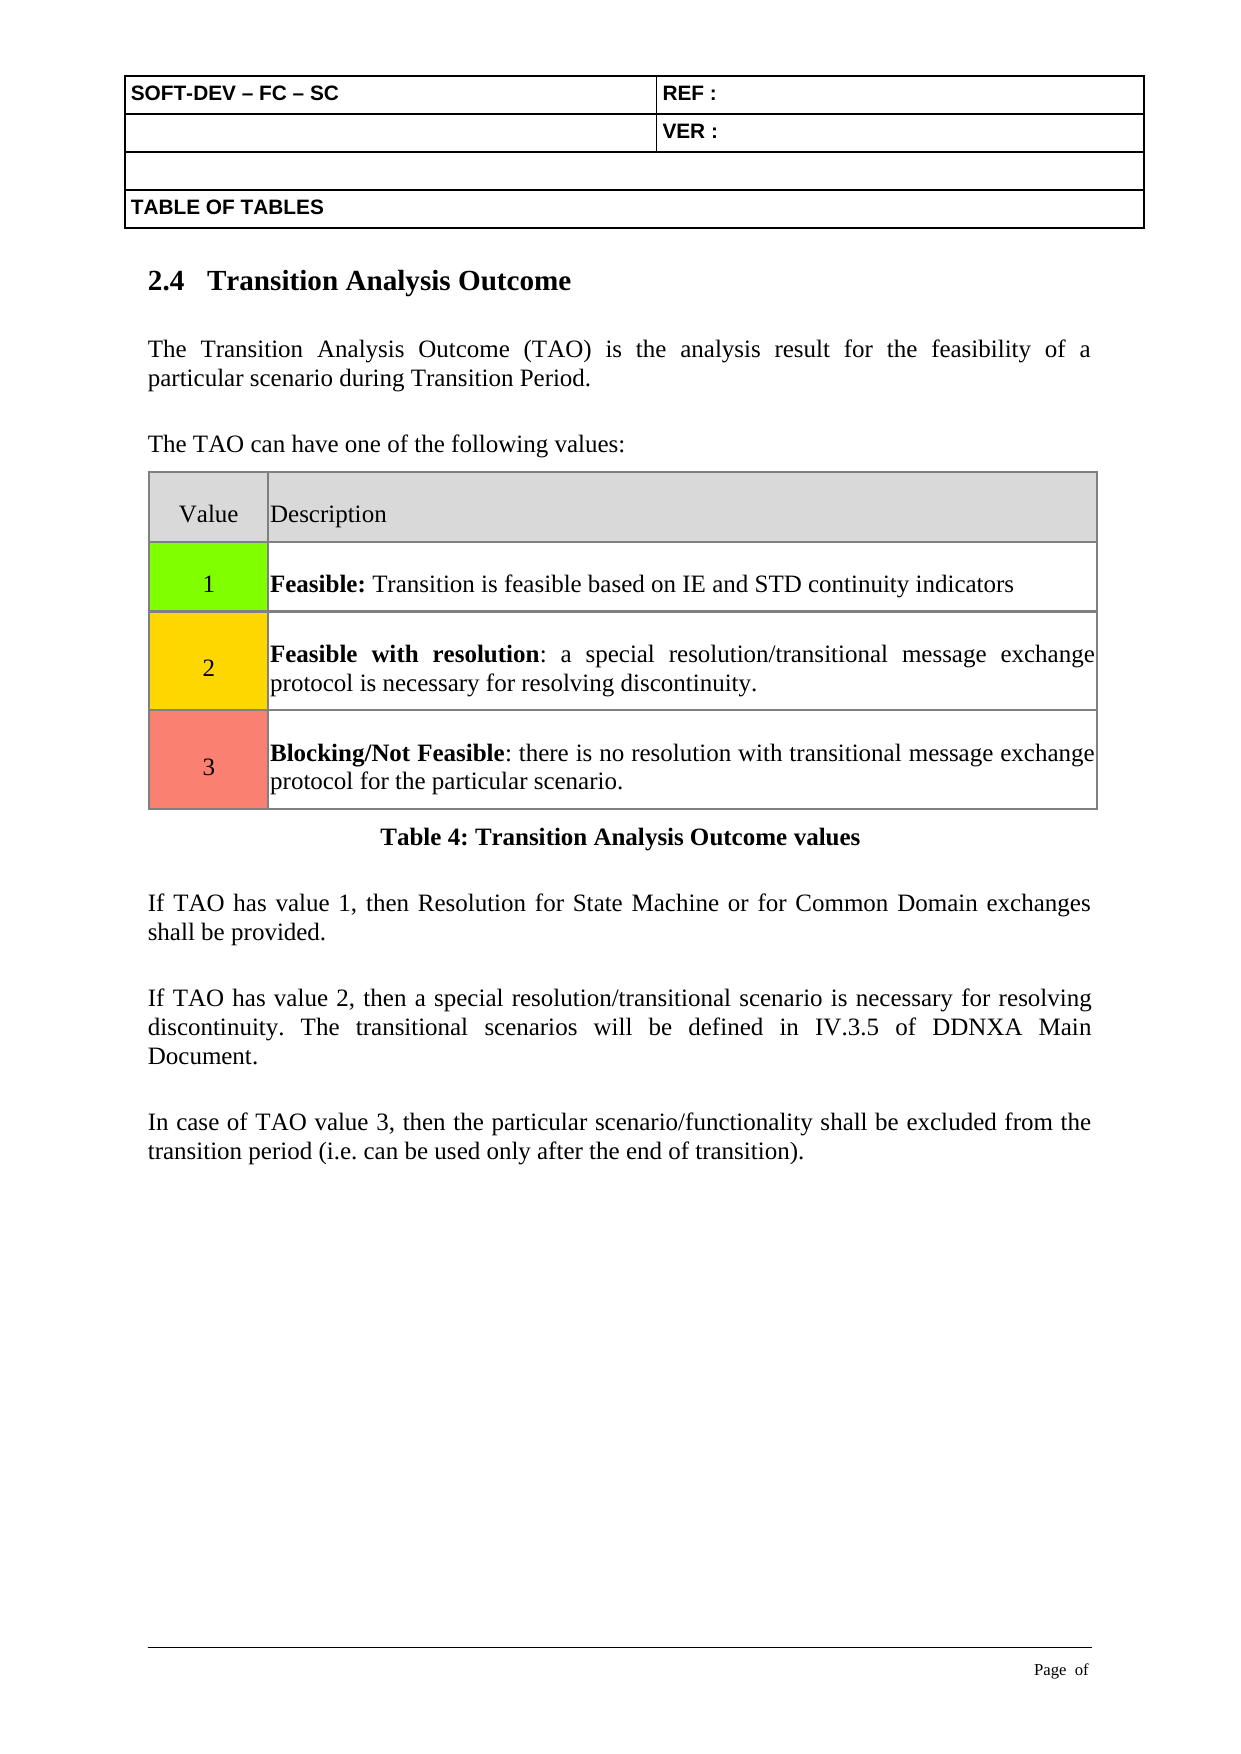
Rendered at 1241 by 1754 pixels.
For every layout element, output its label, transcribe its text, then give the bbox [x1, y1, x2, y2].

table_header Value [150, 473, 267, 541]
table_header Description [269, 473, 1096, 541]
text Table 4: Transition Analysis Outcome values [148, 822, 1092, 851]
table_cell 3 [150, 711, 267, 808]
text If TAO has value 2, then a special resolution/transitional scenario is necessary for resolving discontinuity. The transitional scenarios will be defined in IV.3.5 of DDNXA Main Document. [148, 983, 1092, 1070]
table_cell 2 [150, 613, 267, 709]
text The Transition Analysis Outcome (TAO) is the analysis result for the feasibility of a particular scenario during Transition Period. [148, 334, 1092, 392]
text The TAO can have one of the following values: [148, 429, 1092, 458]
subtitle Transition Analysis Outcome [148, 263, 1092, 297]
table_cell Blocking/Not Feasible: there is no resolution with transitional message exchange protocol for the particular scenario. [269, 711, 1096, 808]
text If TAO has value 1, then Resolution for State Machine or for Common Domain exchanges shall be provided. [148, 888, 1092, 946]
table_cell Feasible with resolution: a special resolution/transitional message exchange protocol is necessary for resolving discontinuity. [269, 613, 1096, 709]
table_cell 1 [150, 543, 267, 610]
table_cell Feasible: Transition is feasible based on IE and STD continuity indicators [269, 543, 1096, 610]
text In case of TAO value 3, then the particular scenario/functionality shall be excluded from the transition period (i.e. can be used only after the end of transition). [148, 1107, 1092, 1165]
